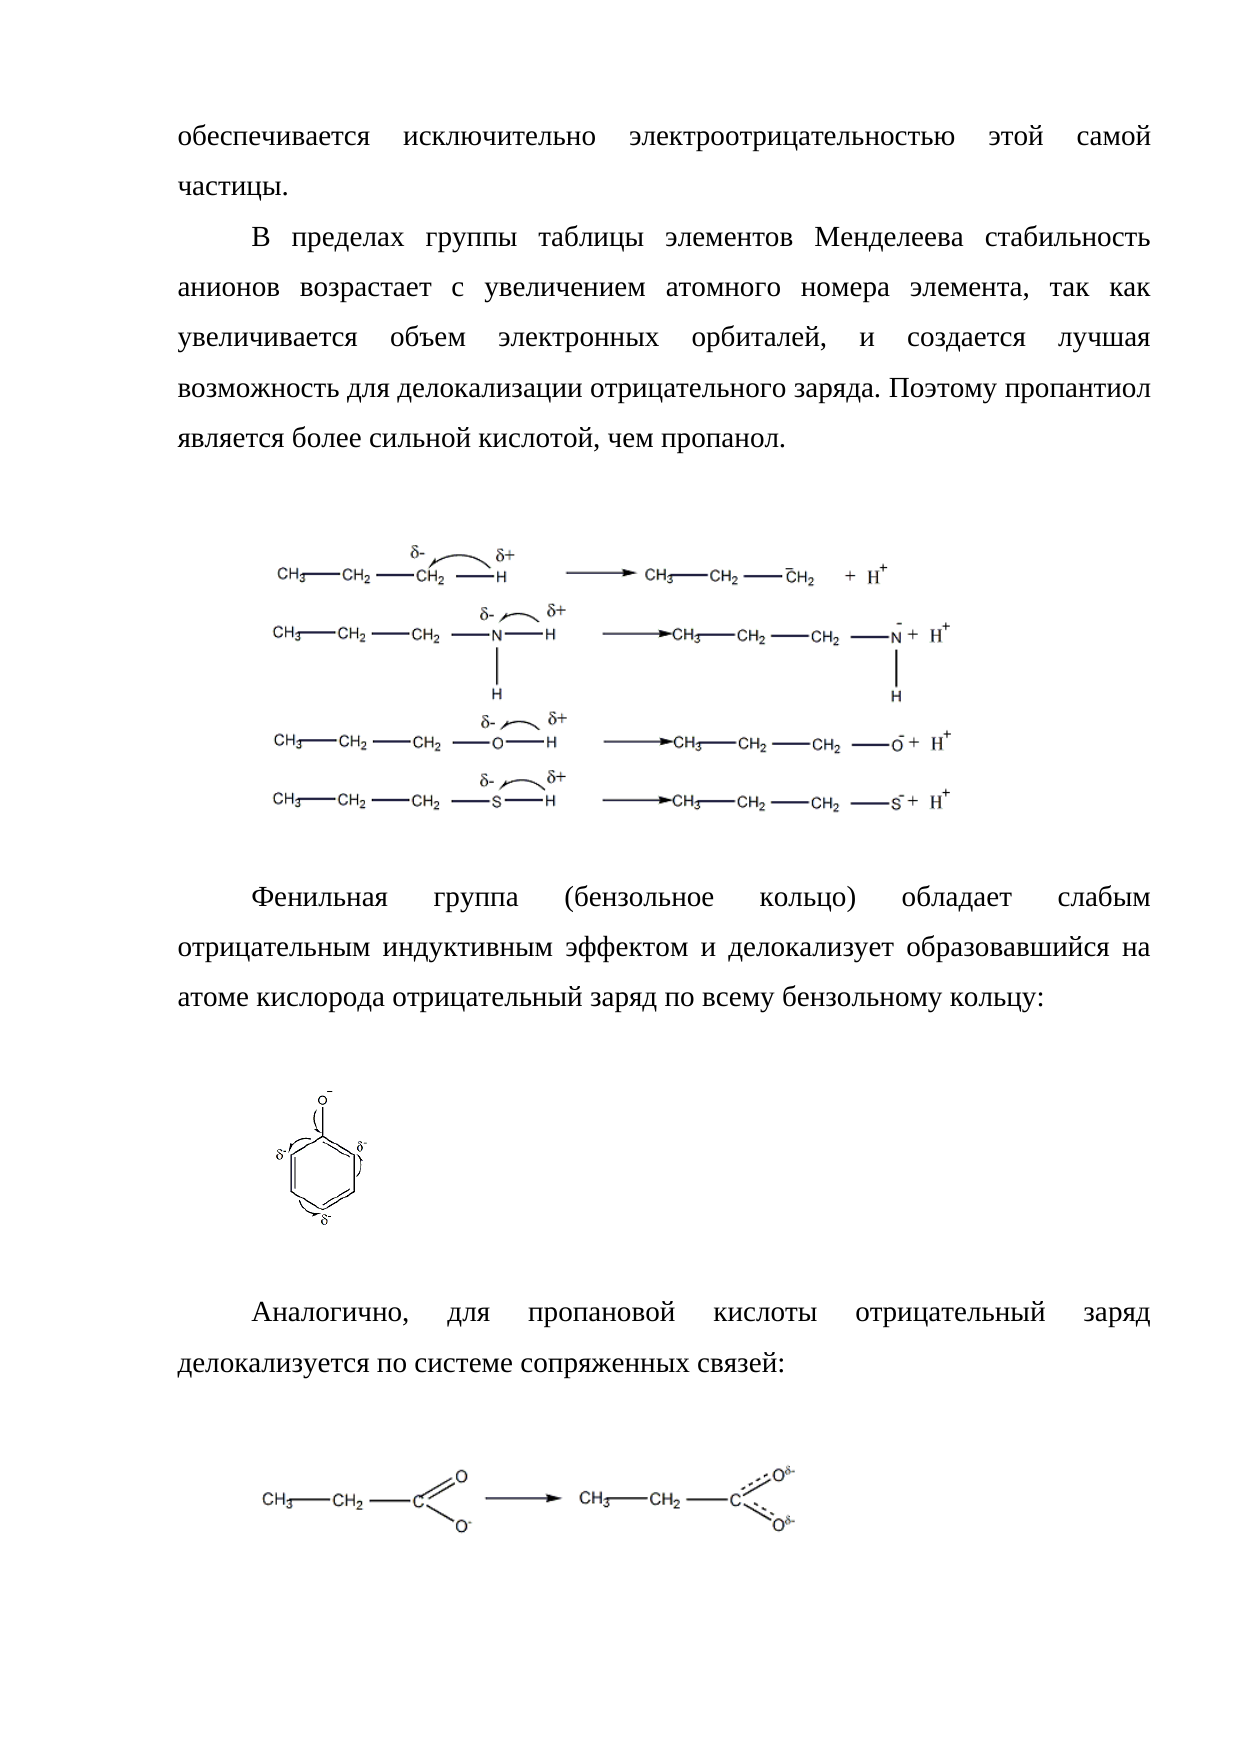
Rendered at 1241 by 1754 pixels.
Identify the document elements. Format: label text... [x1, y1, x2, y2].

text В пределах группы таблицы элементов Менделеева стабильность анионов возрастает с увеличением атомного номера элемента, так как увеличивается объем электронных орбиталей, и создается лучшая возможность для делокализации отрицательного заряда. Поэтому пропантиол является более сильной кислотой, чем пропанол. [177, 219, 1152, 453]
text Аналогично, для пропановой кислоты отрицательный заряд делокализуется по системе сопряженных связей: [177, 1294, 1152, 1378]
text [177, 118, 1152, 202]
picture [251, 1445, 853, 1536]
picture [251, 1079, 372, 1230]
text Фенильная группа (бензольное кольцо) обладает слабым отрицательным индуктивным эффектом и делокализует образовавшийся на атоме кислорода отрицательный заряд по всему бензольному кольцу: [177, 879, 1152, 1013]
picture [251, 520, 959, 815]
